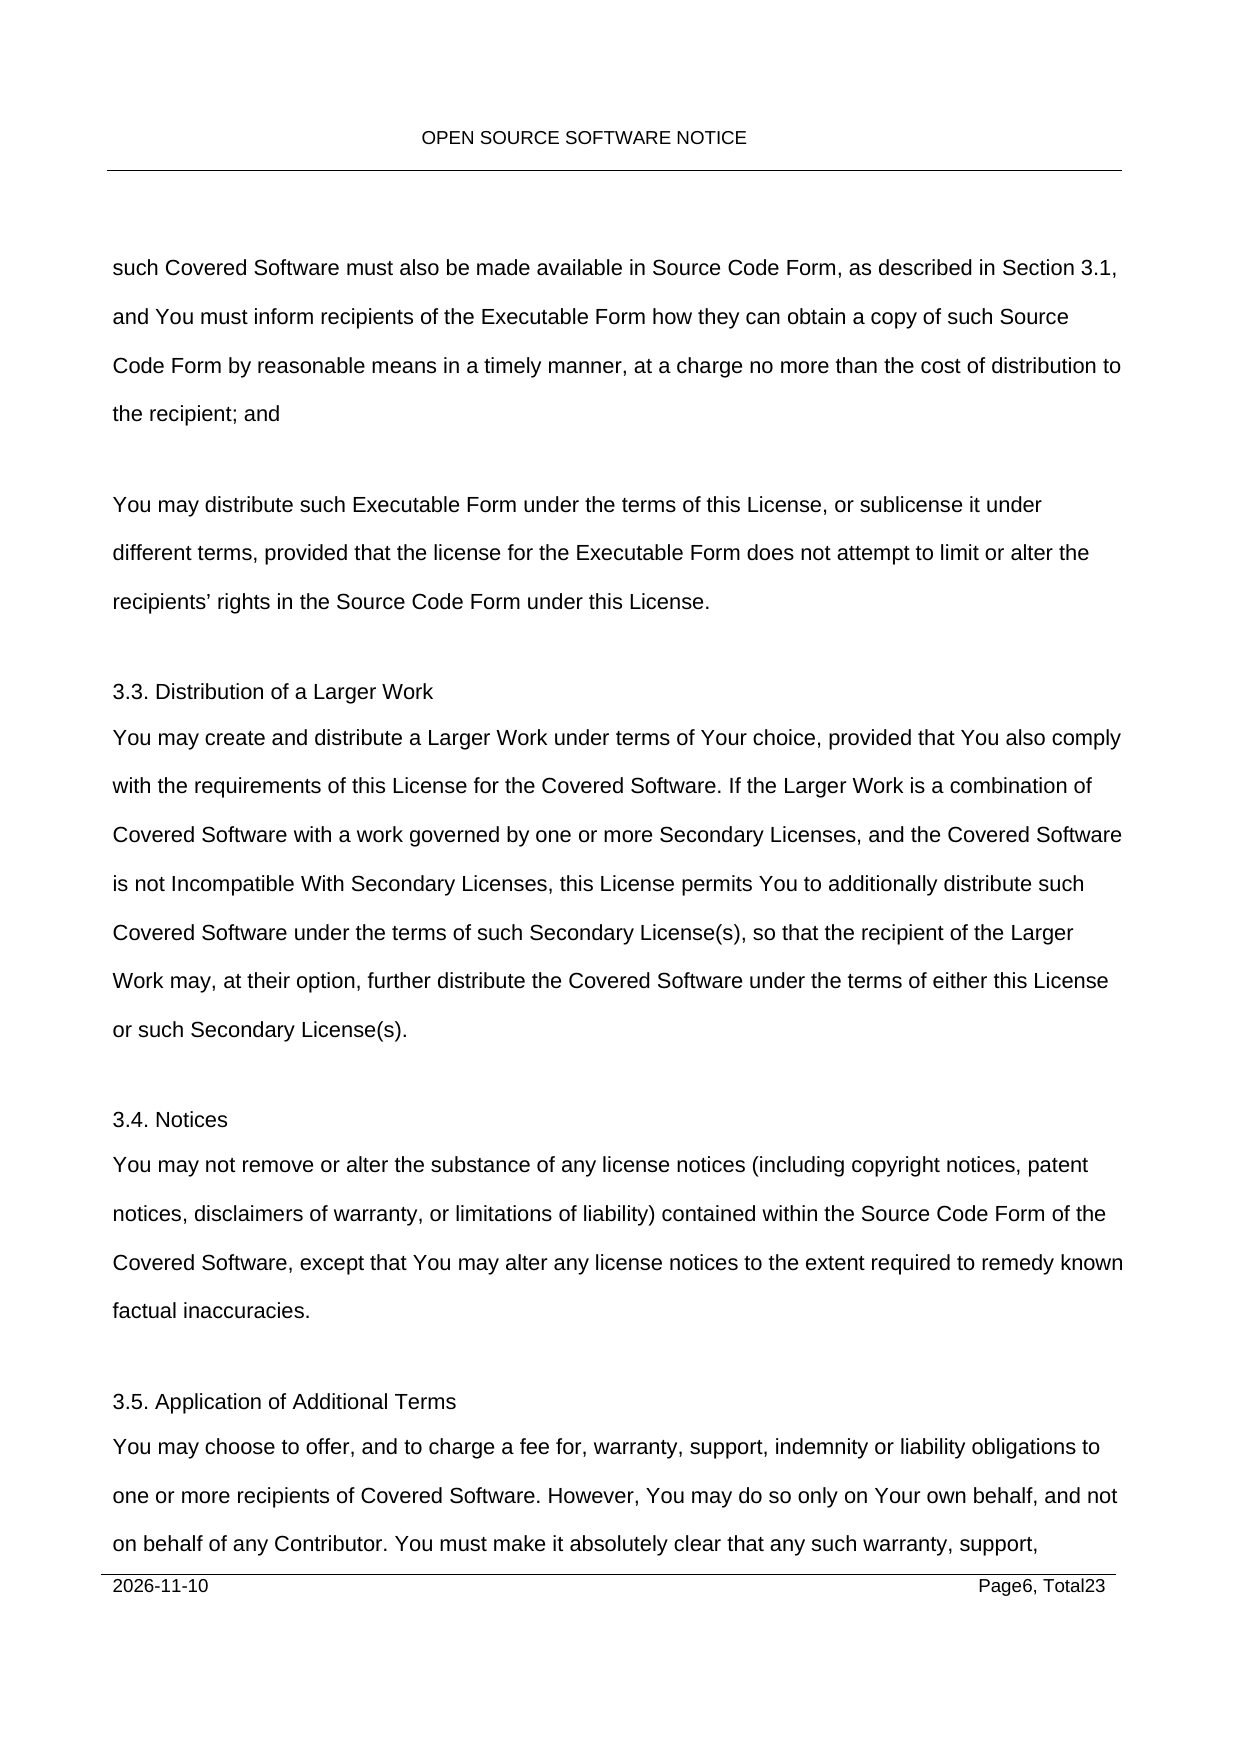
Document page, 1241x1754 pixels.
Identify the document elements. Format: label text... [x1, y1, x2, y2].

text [112, 1430, 1128, 1560]
text 3.5. Application of Additional Terms [112, 1385, 1128, 1417]
text You may not remove or alter the substance of any license notices (including copyright notices, patent notices, disclaimers of warranty, or limitations of liability) contained within the Source Code Form of the Covered Software, except that You may alter any license notices to the extent required to remedy known factual inaccuracies. [112, 1148, 1128, 1327]
text You may create and distribute a Larger Work under terms of Your choice, provided that You also comply with the requirements of this License for the Covered Software. If the Larger Work is a combination of Covered Software with a work governed by one or more Secondary Licenses, and the Covered Software is not Incompatible With Secondary Licenses, this License permits You to additionally distribute such Covered Software under the terms of such Secondary License(s), so that the recipient of the Larger Work may, at their option, further distribute the Covered Software under the terms of either this License or such Secondary License(s). [112, 721, 1128, 1046]
text such Covered Software must also be made available in Source Code Form, as described in Section 3.1, and You must inform recipients of the Executable Form how they can obtain a copy of such Source Code Form by reasonable means in a timely manner, at a charge no more than the cost of distribution to the recipient; and [112, 251, 1128, 430]
text 3.3. Distribution of a Larger Work [112, 676, 1128, 708]
text You may distribute such Executable Form under the terms of this License, or sublicense it under different terms, provided that the license for the Executable Form does not attempt to limit or alter the recipients’ rights in the Source Code Form under this License. [112, 488, 1128, 618]
text 3.4. Notices [112, 1103, 1128, 1136]
